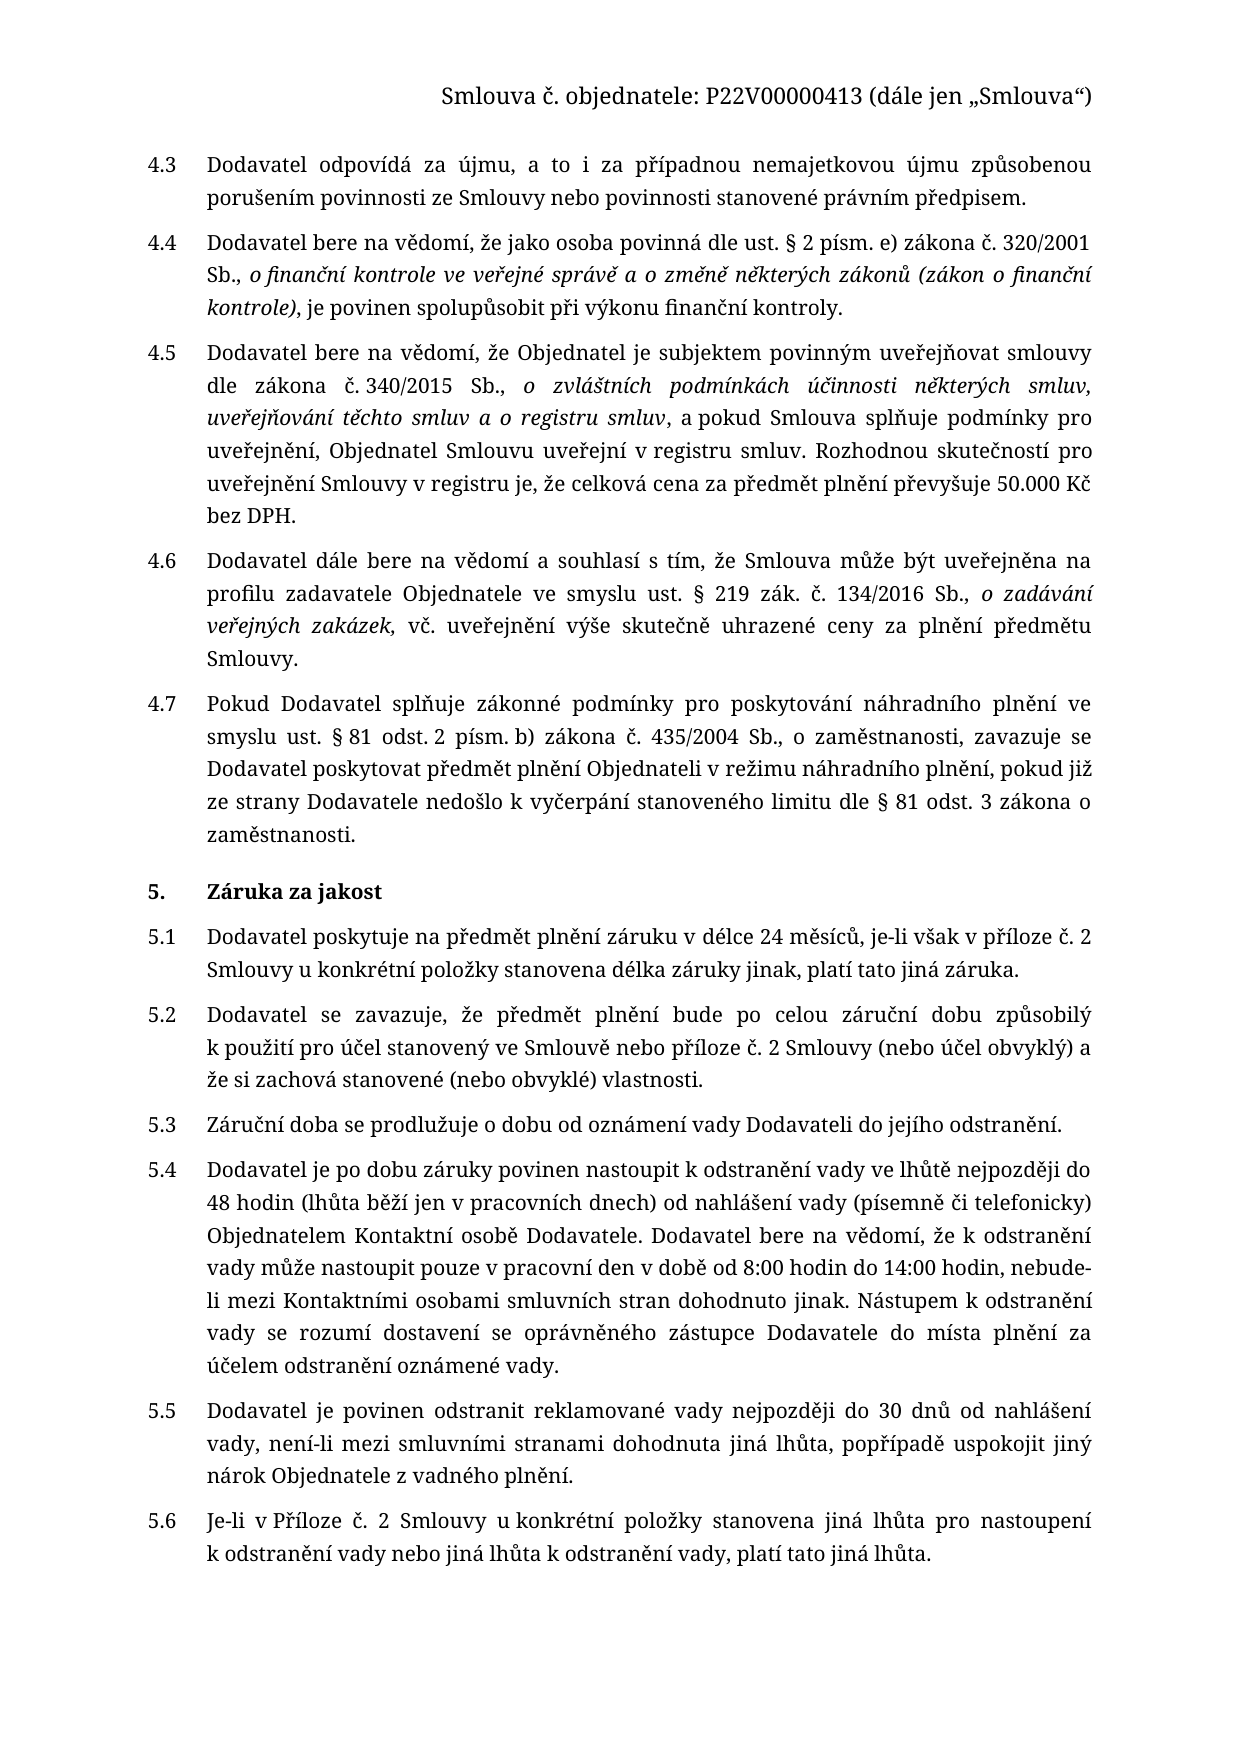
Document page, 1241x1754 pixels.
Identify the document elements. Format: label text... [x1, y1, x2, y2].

list Je-li v Příloze č. 2 Smlouvy u konkrétní položky stanovena jiná lhůta pro nastoupení k odstranění vady nebo jiná lhůta k odstranění vady, platí tato jiná lhůta. [148, 1507, 1093, 1568]
list Dodavatel bere na vědomí, že jako osoba povinná dle ust. § 2 písm. e) zákona č. 320/2001 Sb., o finanční kontrole ve veřejné správě a o změně některých zákonů (zákon o finanční kontrole), je povinen spolupůsobit při výkonu finanční kontroly. [148, 228, 1093, 322]
list Dodavatel dále bere na vědomí a souhlasí s tím, že Smlouva může být uveřejněna na profilu zadavatele Objednatele ve smyslu ust. § 219 zák. č. 134/2016 Sb., o zadávání veřejných zakázek, vč. uveřejnění výše skutečně uhrazené ceny za plnění předmětu Smlouvy. [148, 546, 1093, 673]
list Dodavatel poskytuje na předmět plnění záruku v délce 24 měsíců, je-li však v příloze č. 2 Smlouvy u konkrétní položky stanovena délka záruky jinak, platí tato jiná záruka. [148, 922, 1093, 983]
list Dodavatel je po dobu záruky povinen nastoupit k odstranění vady ve lhůtě nejpozději do 48 hodin (lhůta běží jen v pracovních dnech) od nahlášení vady (písemně či telefonicky) Objednatelem Kontaktní osobě Dodavatele. Dodavatel bere na vědomí, že k odstranění vady může nastoupit pouze v pracovní den v době od 8:00 hodin do 14:00 hodin, nebude-li mezi Kontaktními osobami smluvních stran dohodnuto jinak. Nástupem k odstranění vady se rozumí dostavení se oprávněného zástupce Dodavatele do místa plnění za účelem odstranění oznámené vady. [148, 1156, 1093, 1379]
list Dodavatel bere na vědomí, že Objednatel je subjektem povinným uveřejňovat smlouvy dle zákona č. 340/2015 Sb., o zvláštních podmínkách účinnosti některých smluv, uveřejňování těchto smluv a o registru smluv, a pokud Smlouva splňuje podmínky pro uveřejnění, Objednatel Smlouvu uveřejní v registru smluv. Rozhodnou skutečností pro uveřejnění Smlouvy v registru je, že celková cena za předmět plnění převyšuje 50.000 Kč bez DPH. [148, 338, 1093, 530]
list Záruční doba se prodlužuje o dobu od oznámení vady Dodavateli do jejího odstranění. [148, 1110, 1093, 1139]
list Dodavatel se zavazuje, že předmět plnění bude po celou záruční dobu způsobilý k použití pro účel stanovený ve Smlouvě nebo příloze č. 2 Smlouvy (nebo účel obvyklý) a že si zachová stanovené (nebo obvyklé) vlastnosti. [148, 1000, 1093, 1094]
list Dodavatel je povinen odstranit reklamované vady nejpozději do 30 dnů od nahlášení vady, není-li mezi smluvními stranami dohodnuta jiná lhůta, popřípadě uspokojit jiný nárok Objednatele z vadného plnění. [148, 1396, 1093, 1490]
list Záruka za jakost [148, 877, 1093, 906]
list Pokud Dodavatel splňuje zákonné podmínky pro poskytování náhradního plnění ve smyslu ust. § 81 odst. 2 písm. b) zákona č. 435/2004 Sb., o zaměstnanosti, zavazuje se Dodavatel poskytovat předmět plnění Objednateli v režimu náhradního plnění, pokud již ze strany Dodavatele nedošlo k vyčerpání stanoveného limitu dle § 81 odst. 3 zákona o zaměstnanosti. [148, 689, 1093, 848]
list Dodavatel odpovídá za újmu, a to i za případnou nemajetkovou újmu způsobenou porušením povinnosti ze Smlouvy nebo povinnosti stanovené právním předpisem. [148, 150, 1093, 211]
